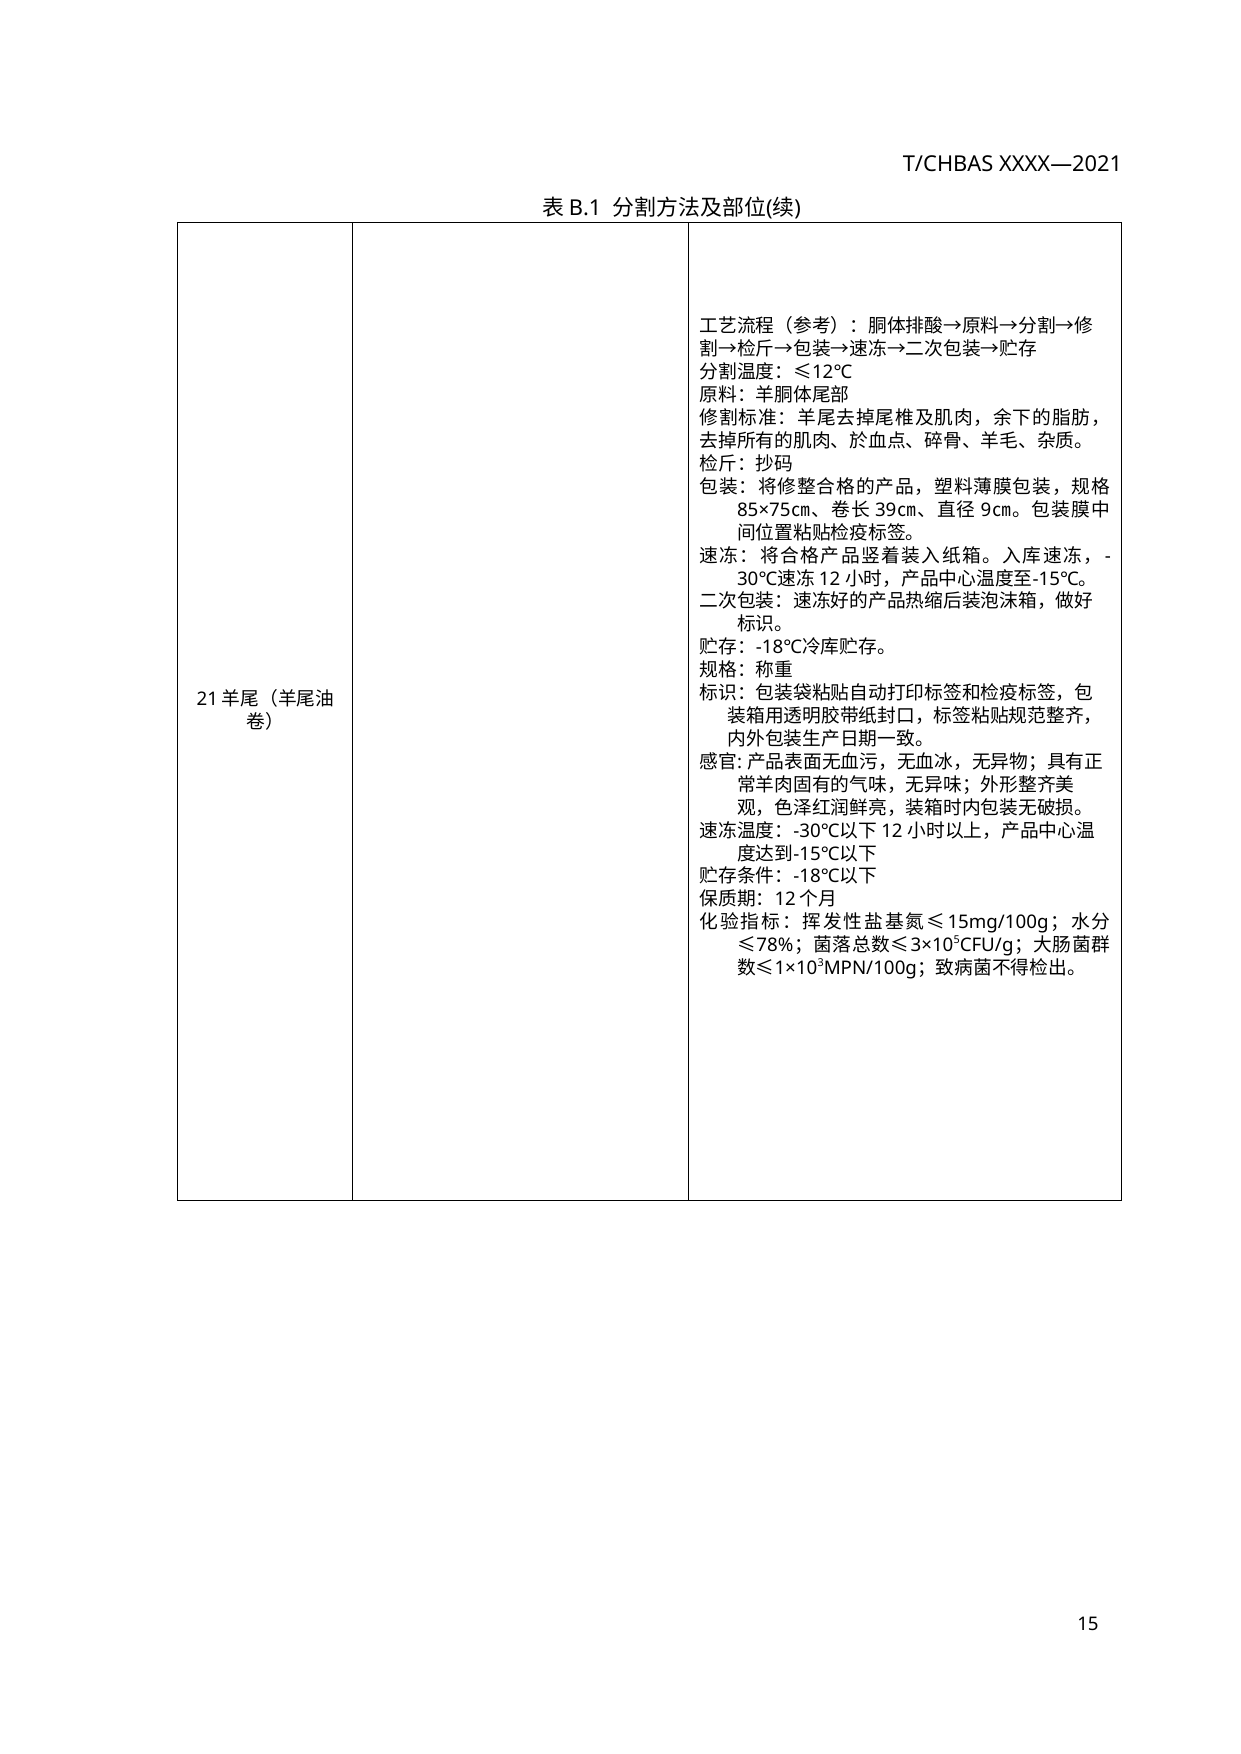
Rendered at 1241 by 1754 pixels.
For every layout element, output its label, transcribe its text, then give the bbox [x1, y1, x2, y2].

table_header 工艺流程（参考）：胴体排酸→原料→分割→修割→检斤→包装→速冻→二次包装→贮存 分割温度：≤12℃ 原料：羊胴体尾部 修割标准：羊尾去掉尾椎及肌肉，余下的脂肪，去掉所有的肌肉、於血点、碎骨、羊毛、杂质。 检斤：抄码 包装：将修整合格的产品，塑料薄膜包装，规格85×75㎝、卷长39㎝、直径9㎝。包装膜中间位置粘贴检疫标签。 速冻：将合格产品竖着装入纸箱。入库速冻，-30℃速冻 12 小时，产品中心温度至-15℃。 二次包装：速冻好的产品热缩后装泡沫箱，做好标识。 贮存：-18℃冷库贮存。 规格：称重 标识：包装袋粘贴自动打印标签和检疫标签，包装箱用透明胶带纸封口，标签粘贴规范整齐，内外包装生产日期一致。 感官: 产品表面无血污，无血冰，无异物；具有正常羊肉固有的气味，无异味；外形整齐美观，色泽红润鲜亮，装箱时内包装无破损。 速冻温度：-30℃以下 12 小时以上，产品中心温度达到-15℃以下 贮存条件：-18℃以下 保质期：12个月 化验指标：挥发性盐基氮≤15mg/100g；水分≤78%；菌落总数≤3×105CFU/g；大肠菌群数≤1×103MPN/100g；致病菌不得检出。 [689, 223, 1121, 1200]
text 表B.1 分割方法及部位(续) [177, 190, 1122, 222]
table_header [353, 223, 688, 1200]
table_header 21羊尾（羊尾油卷） [178, 223, 352, 1200]
